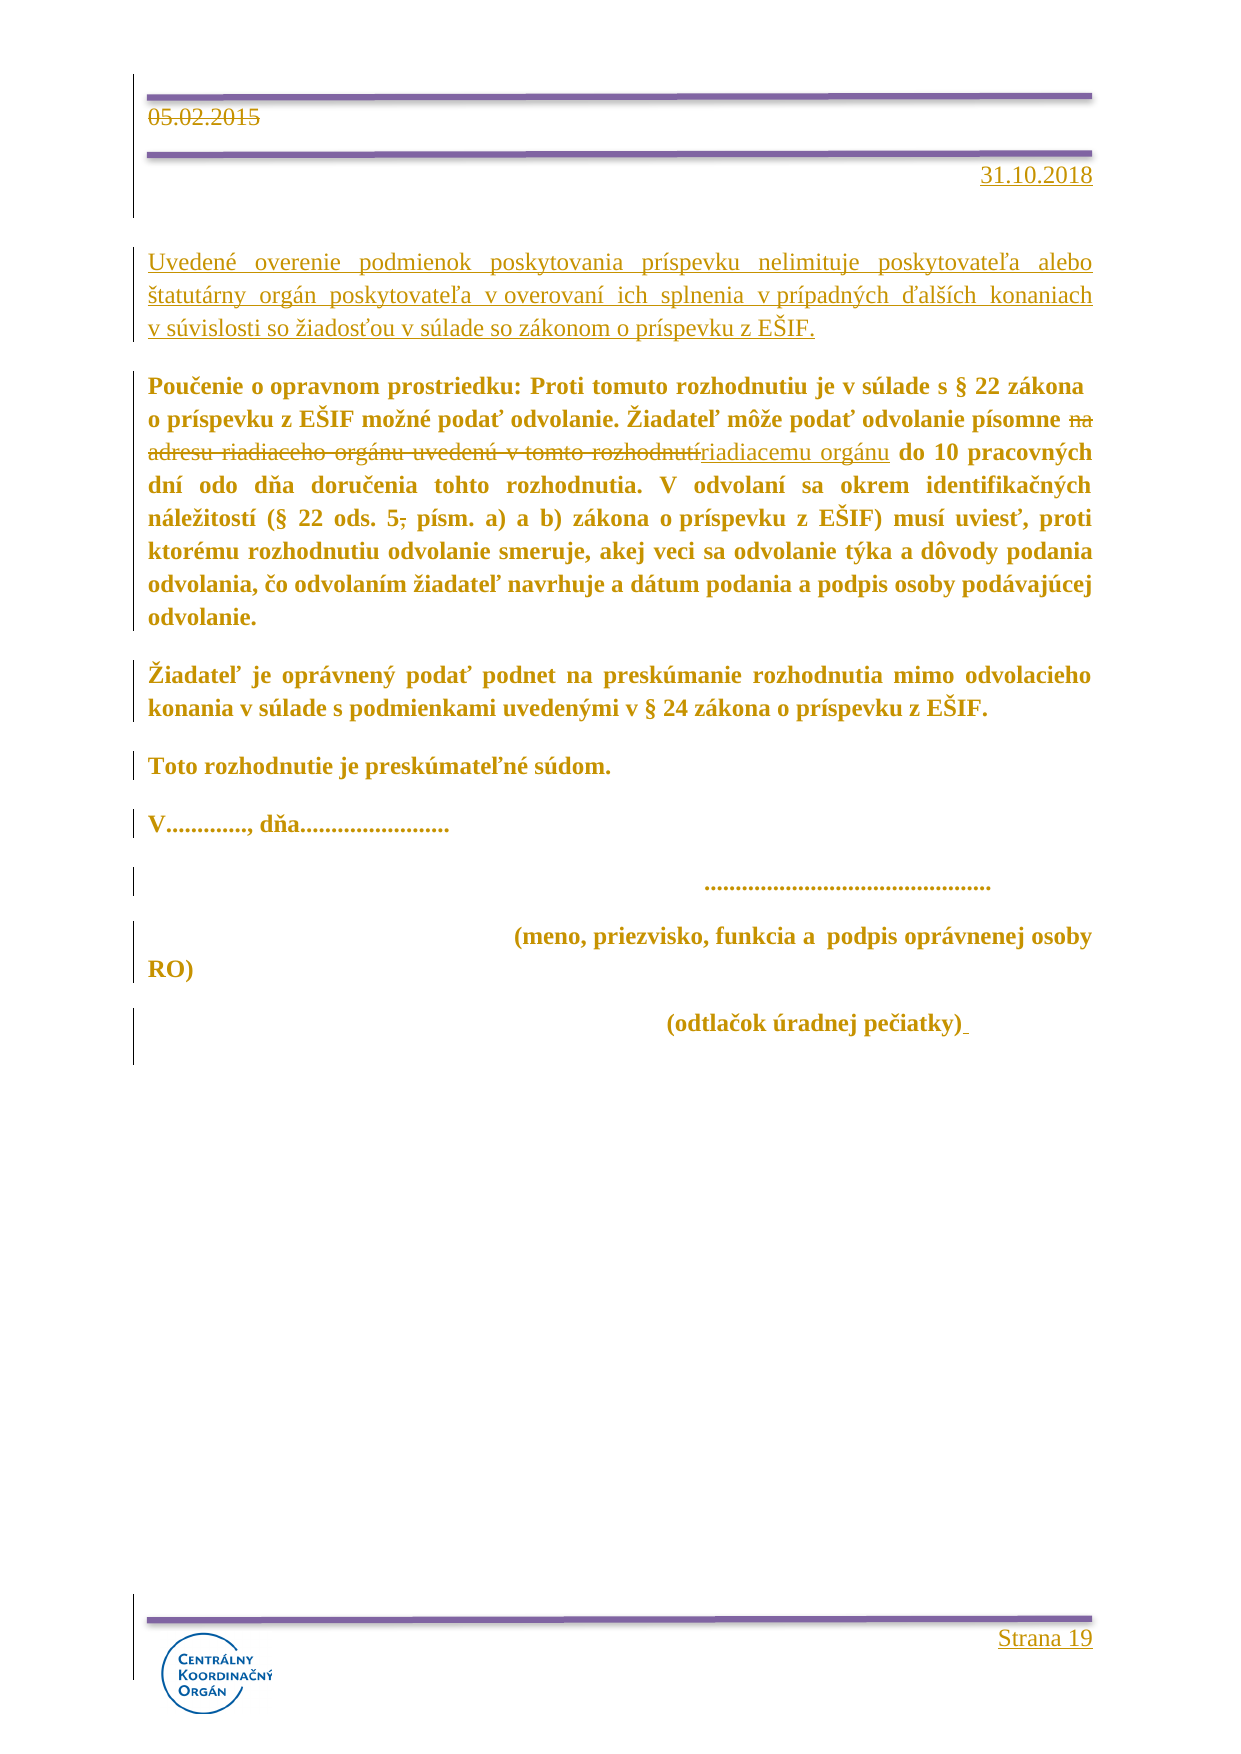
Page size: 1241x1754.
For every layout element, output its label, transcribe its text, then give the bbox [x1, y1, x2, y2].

text .............................................. [148, 867, 1093, 896]
picture [159, 1631, 272, 1713]
text Žiadateľ je oprávnený podať podnet na preskúmanie rozhodnutia mimo odvolacieho konania v súlade s podmienkami uvedenými v § 24 zákona o príspevku z EŠIF. [148, 660, 1093, 722]
text (odtlačok úradnej pečiatky) [148, 1008, 1093, 1037]
text (meno, priezvisko, funkcia a podpis oprávnenej osoby RO) [148, 921, 1093, 983]
text V............., dňa........................ [148, 809, 1093, 838]
text Toto rozhodnutie je preskúmateľné súdom. [148, 751, 1093, 780]
text Poučenie o opravnom prostriedku: Proti tomuto rozhodnutiu je v súlade s § 22 zákona o príspevku z EŠIF možné podať odvolanie. Žiadateľ môže podať odvolanie písomne do 10 pracovných dní odo dňa doručenia tohto rozhodnutia. V odvolaní sa okrem identifikačných náležitostí (§ 22 ods. 5 písm. a) a b) zákona o príspevku z EŠIF) musí uviesť, proti ktorému rozhodnutiu odvolanie smeruje, akej veci sa odvolanie týka a dôvody podania odvolania, čo odvolaním žiadateľ navrhuje a dátum podania a podpis osoby podávajúcej odvolanie. [148, 371, 1093, 631]
